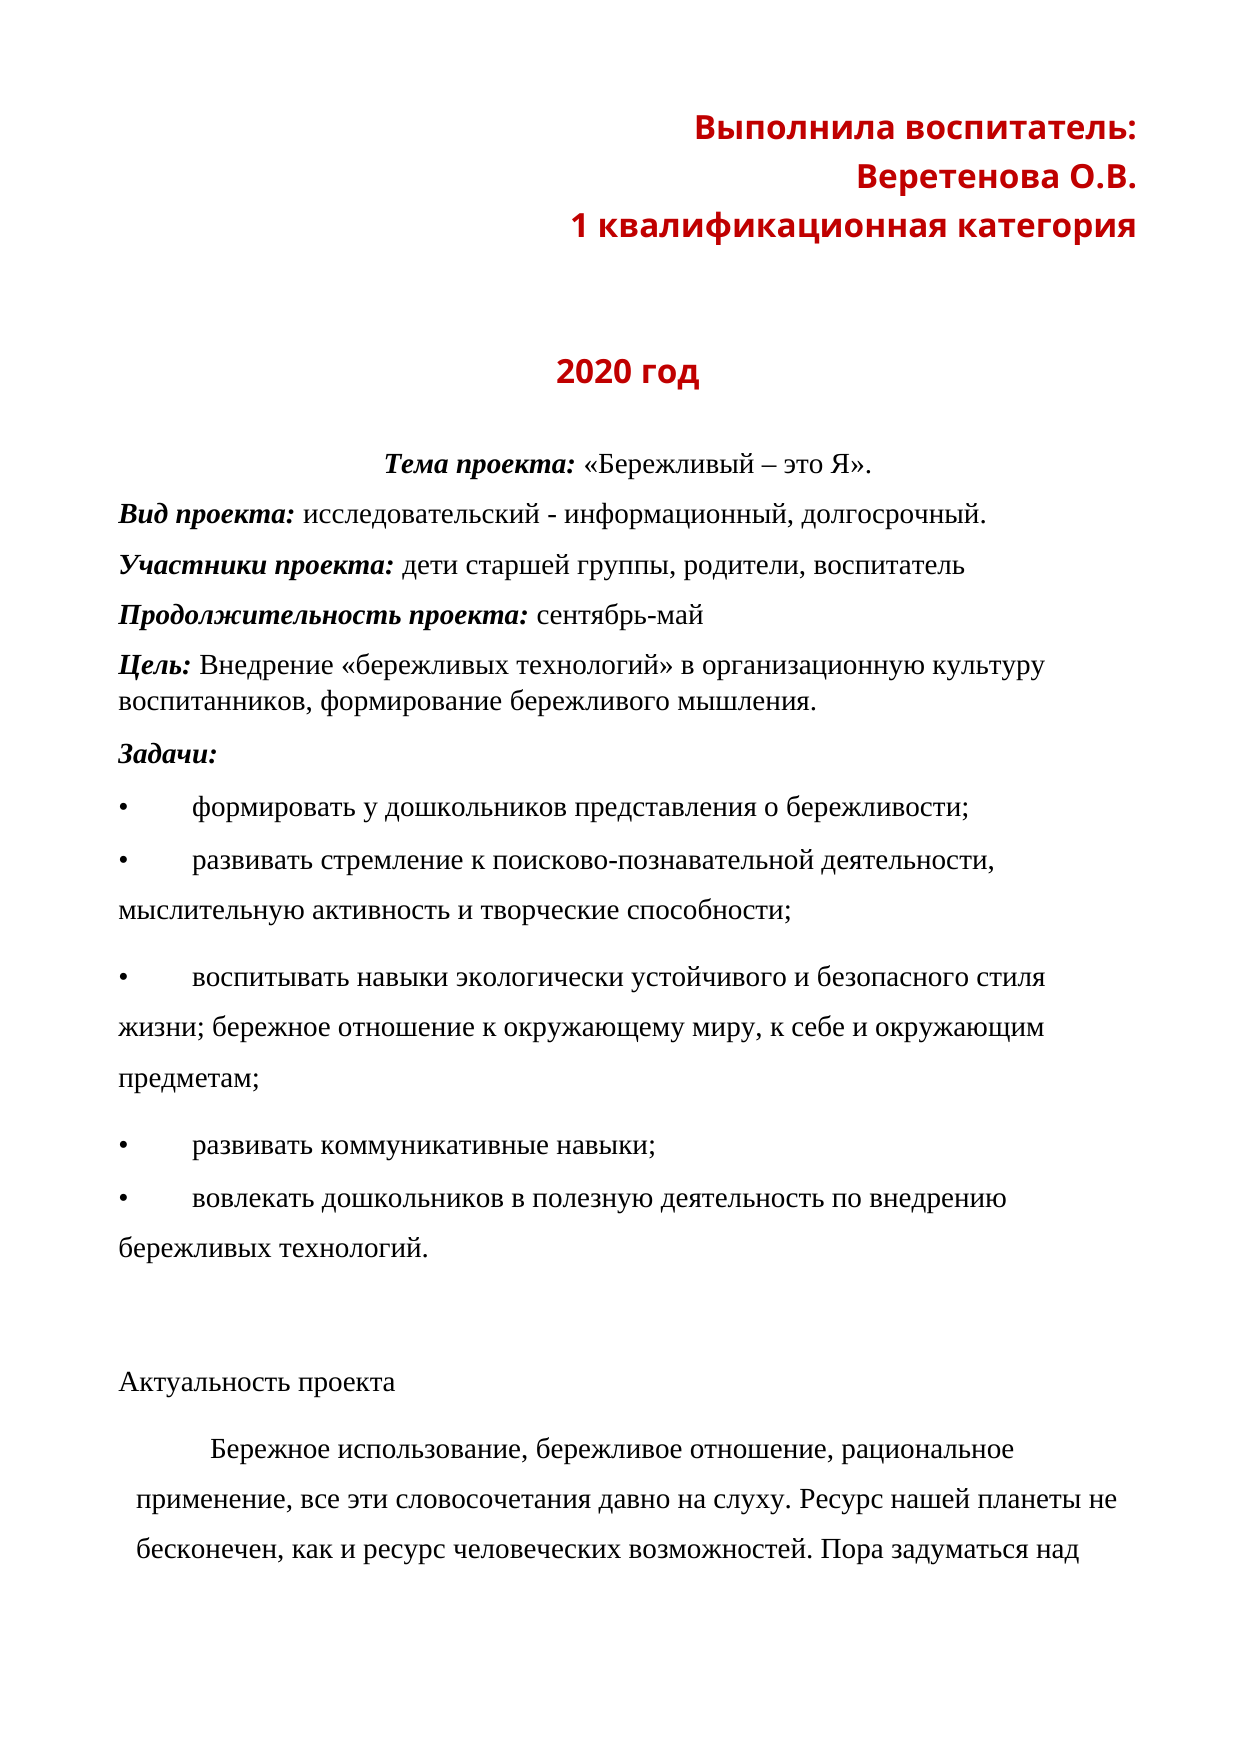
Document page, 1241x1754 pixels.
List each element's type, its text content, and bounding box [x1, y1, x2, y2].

text Актуальность проекта [118, 1364, 1137, 1397]
text Выполнила воспитатель: [118, 103, 1137, 149]
text • воспитывать навыки экологически устойчивого и безопасного стиля жизни; бережное отношение к окружающему миру, к себе и окружающим предметам; [118, 959, 1137, 1093]
text • вовлекать дошкольников в полезную деятельность по внедрению бережливых технологий. [118, 1180, 1137, 1263]
text • развивать коммуникативные навыки; [118, 1127, 1137, 1160]
text 2020 год [118, 348, 1137, 394]
text 1 квалификационная категория [118, 201, 1137, 247]
text Участники проекта: дети старшей группы, родители, воспитатель [118, 547, 1137, 580]
text • формировать у дошкольников представления о бережливости; [118, 789, 1137, 823]
text Тема проекта: «Бережливый – это Я». [118, 446, 1137, 480]
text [136, 1431, 1137, 1565]
text • развивать стремление к поисково-познавательной деятельности, мыслительную активность и творческие способности; [118, 842, 1137, 926]
text Веретенова О.В. [118, 152, 1137, 198]
text Вид проекта: исследовательский - информационный, долгосрочный. [118, 496, 1137, 530]
text Продолжительность проекта: сентябрь-май [118, 597, 1137, 631]
text Цель: Внедрение «бережливых технологий» в организационную культуру воспитанников, формирование бережливого мышления. [118, 647, 1137, 717]
text Задачи: [118, 736, 1137, 770]
